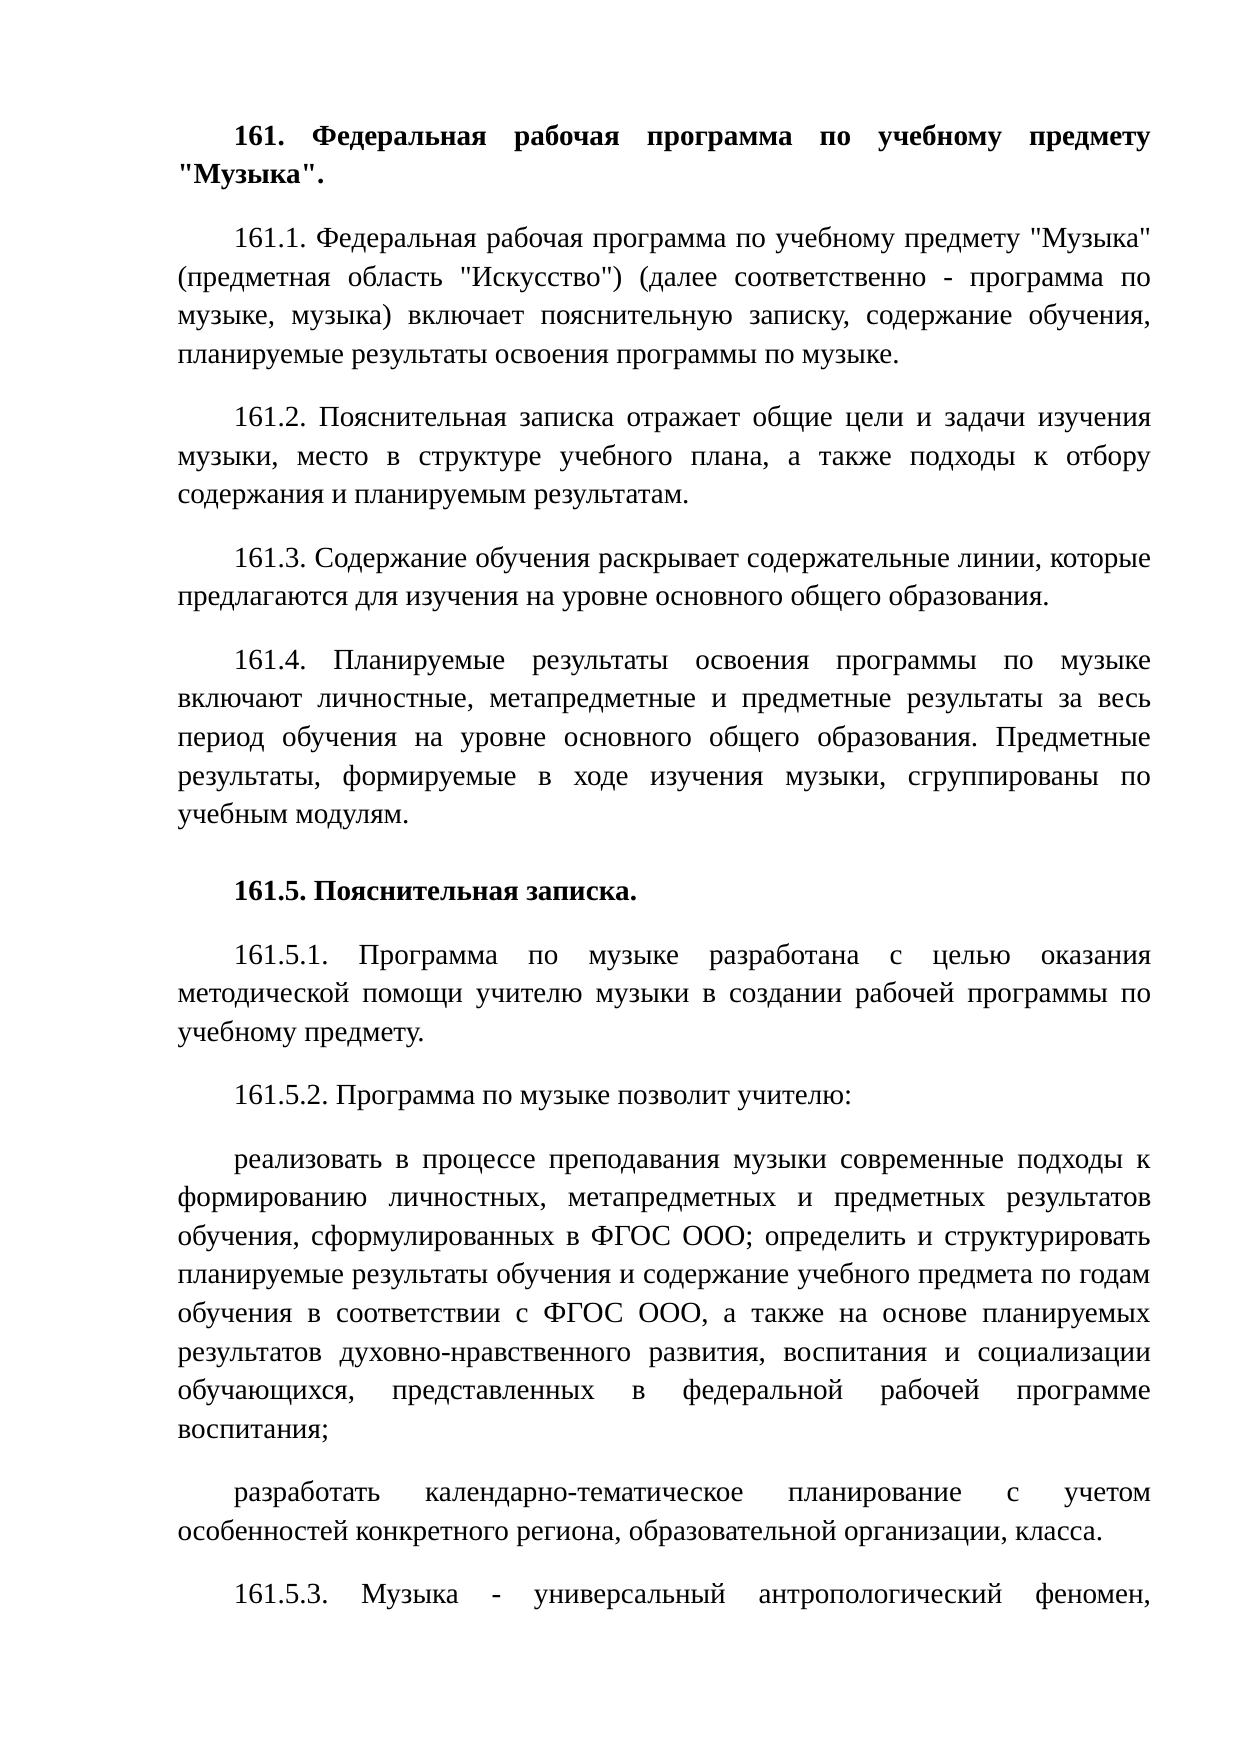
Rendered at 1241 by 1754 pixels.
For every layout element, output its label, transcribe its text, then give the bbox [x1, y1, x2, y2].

title 161. Федеральная рабочая программа по учебному предмету "Музыка". [177, 118, 1152, 190]
text реализовать в процессе преподавания музыки современные подходы к формированию личностных, метапредметных и предметных результатов обучения, сформулированных в ФГОС ООО; определить и структурировать планируемые результаты обучения и содержание учебного предмета по годам обучения в соответствии с ФГОС ООО, а также на основе планируемых результатов духовно-нравственного развития, воспитания и социализации обучающихся, представленных в федеральной рабочей программе воспитания; [177, 1141, 1152, 1444]
text разработать календарно-тематическое планирование с учетом особенностей конкретного региона, образовательной организации, класса. [177, 1474, 1152, 1546]
text 161.2. Пояснительная записка отражает общие цели и задачи изучения музыки, место в структуре учебного плана, а также подходы к отбору содержания и планируемым результатам. [177, 399, 1152, 510]
title 161.5. Пояснительная записка. [177, 873, 1152, 907]
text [177, 1576, 1152, 1610]
text 161.3. Содержание обучения раскрывает содержательные линии, которые предлагаются для изучения на уровне основного общего образования. [177, 540, 1152, 612]
text 161.5.1. Программа по музыке разработана с целью оказания методической помощи учителю музыки в создании рабочей программы по учебному предмету. [177, 937, 1152, 1047]
text 161.4. Планируемые результаты освоения программы по музыке включают личностные, метапредметные и предметные результаты за весь период обучения на уровне основного общего образования. Предметные результаты, формируемые в ходе изучения музыки, сгруппированы по учебным модулям. [177, 642, 1152, 830]
text 161.1. Федеральная рабочая программа по учебному предмету "Музыка" (предметная область "Искусство") (далее соответственно - программа по музыке, музыка) включает пояснительную записку, содержание обучения, планируемые результаты освоения программы по музыке. [177, 220, 1152, 369]
text 161.5.2. Программа по музыке позволит учителю: [177, 1077, 1152, 1111]
